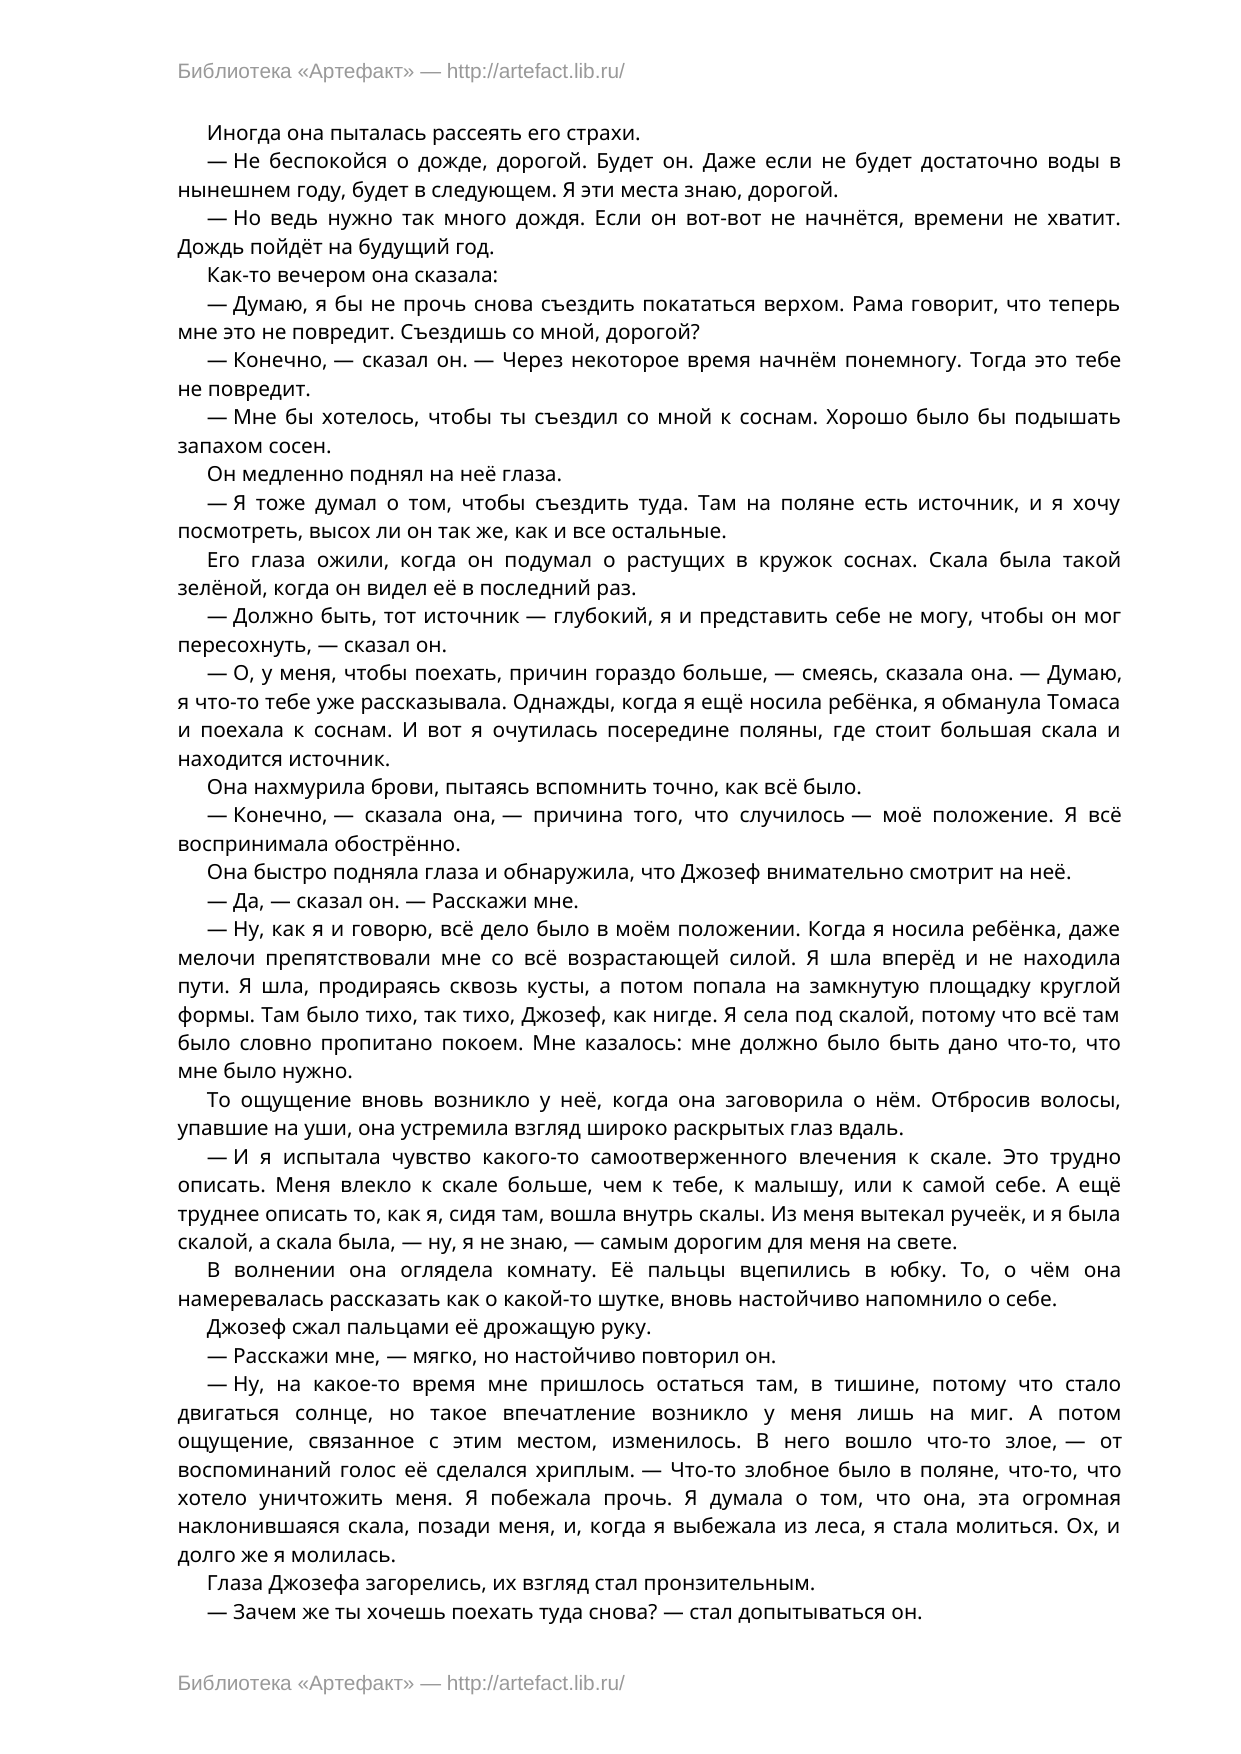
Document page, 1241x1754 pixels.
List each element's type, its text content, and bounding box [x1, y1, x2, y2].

text — Конечно, — сказал он. — Через некоторое время начнём понемногу. Тогда это тебе не повредит. [177, 346, 1122, 402]
text Она быстро подняла глаза и обнаружила, что Джозеф внимательно смотрит на неё. [177, 857, 1122, 886]
text — Мне бы хотелось, чтобы ты съездил со мной к соснам. Хорошо было бы подышать запахом сосен. [177, 402, 1122, 459]
text — Ну, как я и говорю, всё дело было в моём положении. Когда я носила ребёнка, даже мелочи препятствовали мне со всё возрастающей силой. Я шла вперёд и не находила пути. Я шла, продираясь сквозь кусты, а потом попала на замкнутую площадку круглой формы. Там было тихо, так тихо, Джозеф, как нигде. Я села под скалой, потому что всё там было словно пропитано покоем. Мне казалось: мне должно было быть дано что-то, что мне было нужно. [177, 914, 1122, 1085]
text Его глаза ожили, когда он подумал о растущих в кружок соснах. Скала была такой зелёной, когда он видел её в последний раз. [177, 545, 1122, 602]
text То ощущение вновь возникло у неё, когда она заговорила о нём. Отбросив волосы, упавшие на уши, она устремила взгляд широко раскрытых глаз вдаль. [177, 1085, 1122, 1142]
text — И я испытала чувство какого-то самоотверженного влечения к скале. Это трудно описать. Меня влекло к скале больше, чем к тебе, к малышу, или к самой себе. А ещё труднее описать то, как я, сидя там, вошла внутрь скалы. Из меня вытекал ручеёк, и я была скалой, а скала была, — ну, я не знаю, — самым дорогим для меня на свете. [177, 1142, 1122, 1256]
text Как-то вечером она сказала: [177, 260, 1122, 289]
text — Я тоже думал о том, чтобы съездить туда. Там на поляне есть источник, и я хочу посмотреть, высох ли он так же, как и все остальные. [177, 488, 1122, 545]
text — Расскажи мне, — мягко, но настойчиво повторил он. [177, 1341, 1122, 1369]
text — Не беспокойся о дожде, дорогой. Будет он. Даже если не будет достаточно воды в нынешнем году, будет в следующем. Я эти места знаю, дорогой. [177, 147, 1122, 203]
text В волнении она оглядела комнату. Её пальцы вцепились в юбку. То, о чём она намеревалась рассказать как о какой-то шутке, вновь настойчиво напомнило о себе. [177, 1256, 1122, 1312]
text — Да, — сказал он. — Расскажи мне. [177, 886, 1122, 914]
text Глаза Джозефа загорелись, их взгляд стал пронзительным. [177, 1568, 1122, 1597]
text — О, у меня, чтобы поехать, причин гораздо больше, — смеясь, сказала она. — Думаю, я что-то тебе уже рассказывала. Однажды, когда я ещё носила ребёнка, я обманула Томаса и поехала к соснам. И вот я очутилась посередине поляны, где стоит большая скала и находится источник. [177, 658, 1122, 772]
text Он медленно поднял на неё глаза. [177, 459, 1122, 488]
text — Думаю, я бы не прочь снова съездить покататься верхом. Рама говорит, что теперь мне это не повредит. Съездишь со мной, дорогой? [177, 289, 1122, 346]
text — Конечно, — сказала она, — причина того, что случилось — моё положение. Я всё воспринимала обострённо. [177, 801, 1122, 857]
text — Зачем же ты хочешь поехать туда снова? — стал допытываться он. [177, 1597, 1122, 1625]
text Иногда она пыталась рассеять его страхи. [177, 118, 1122, 147]
text — Ну, на какое-то время мне пришлось остаться там, в тишине, потому что стало двигаться солнце, но такое впечатление возникло у меня лишь на миг. А потом ощущение, связанное с этим местом, изменилось. В него вошло что-то злое, — от воспоминаний голос её сделался хриплым. — Что-то злобное было в поляне, что-то, что хотело уничтожить меня. Я побежала прочь. Я думала о том, что она, эта огромная наклонившаяся скала, позади меня, и, когда я выбежала из леса, я стала молиться. Ох, и долго же я молилась. [177, 1369, 1122, 1568]
text — Но ведь нужно так много дождя. Если он вот-вот не начнётся, времени не хватит. Дождь пойдёт на будущий год. [177, 203, 1122, 260]
text Джозеф сжал пальцами её дрожащую руку. [177, 1312, 1122, 1341]
text — Должно быть, тот источник — глубокий, я и представить себе не могу, чтобы он мог пересохнуть, — сказал он. [177, 602, 1122, 658]
text Она нахмурила брови, пытаясь вспомнить точно, как всё было. [177, 772, 1122, 801]
